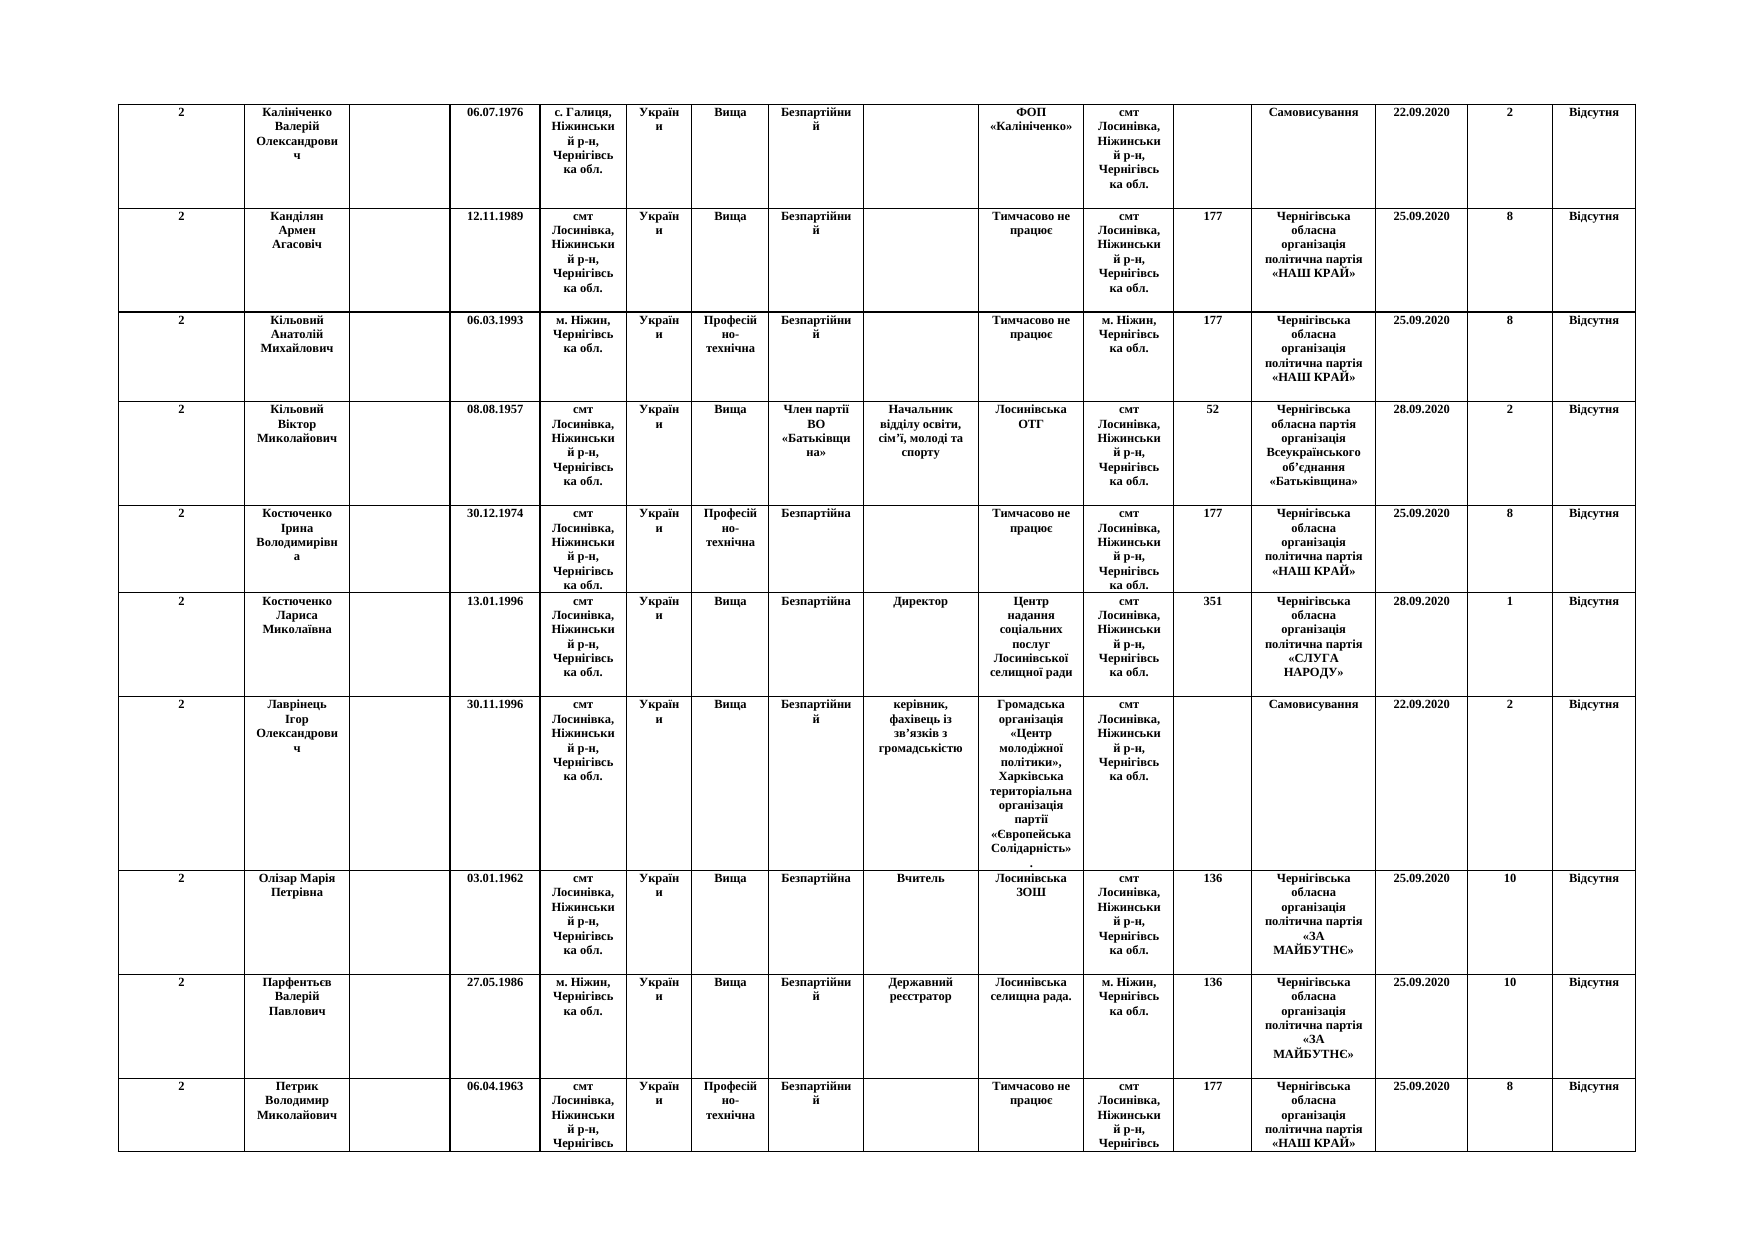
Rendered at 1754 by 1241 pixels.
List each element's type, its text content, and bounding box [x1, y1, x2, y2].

table_cell Чернігівська обласна організація політична партія «ЗА МАЙБУТНЄ» [1252, 975, 1375, 1078]
table_cell 25.09.2020 [1376, 975, 1467, 1078]
table_cell 2 [1468, 402, 1552, 505]
table_cell [864, 1079, 978, 1151]
table_cell Самовисування [1252, 697, 1375, 870]
table_cell Відсутня [1553, 593, 1635, 696]
table_cell 177 [1174, 313, 1251, 401]
table_cell смт Лосинівка, Ніжинський р-н, Чернігівська обл. [1084, 402, 1173, 505]
table_cell 06.03.1993 [451, 313, 539, 401]
table_cell смт Лосинівка, Ніжинський р-н, Чернігівська обл. [541, 697, 626, 870]
table_cell 351 [1174, 593, 1251, 696]
table_cell м. Ніжин, Чернігівська обл. [1084, 975, 1173, 1078]
table_cell Відсутня [1553, 975, 1635, 1078]
table_cell Кільовий Віктор Миколайович [245, 402, 349, 505]
table_cell Лосинівська ЗОШ [979, 871, 1083, 974]
table_cell Відсутня [1553, 402, 1635, 505]
table_cell Калініченко Валерій Олександрович [245, 105, 349, 207]
table_cell 06.04.1963 [451, 1079, 539, 1151]
table_cell Лосинівська ОТГ [979, 402, 1083, 505]
table_cell України [627, 506, 691, 592]
table_cell Чернігівська обласна організація політична партія «НАШ КРАЙ» [1252, 313, 1375, 401]
table_cell Центр надання соціальних послуг Лосинівської селищної ради [979, 593, 1083, 696]
table_cell керівник, фахівець із зв’язків з громадськістю [864, 697, 978, 870]
table_cell м. Ніжин, Чернігівська обл. [541, 313, 626, 401]
table_cell Кільовий Анатолій Михайлович [245, 313, 349, 401]
table_cell Відсутня [1553, 1079, 1635, 1151]
table_cell [350, 1079, 449, 1151]
table_cell Державний реєстратор [864, 975, 978, 1078]
table_cell 28.09.2020 [1376, 593, 1467, 696]
table_cell Професійно-технічна [692, 313, 768, 401]
table_cell України [627, 975, 691, 1078]
table_cell [864, 313, 978, 401]
table_cell Тимчасово не працює [979, 313, 1083, 401]
table_cell 25.09.2020 [1376, 871, 1467, 974]
table_cell [1174, 697, 1251, 870]
table_cell Тимчасово не працює [979, 209, 1083, 311]
table_cell 06.07.1976 [451, 105, 539, 207]
table_cell 03.01.1962 [451, 871, 539, 974]
table_cell Начальник відділу освіти, сім’ї, молоді та спорту [864, 402, 978, 505]
table_cell [350, 697, 449, 870]
table_cell 28.09.2020 [1376, 402, 1467, 505]
table_cell 27.05.1986 [451, 975, 539, 1078]
table_cell Лосинівська селищна рада. [979, 975, 1083, 1078]
table_cell Безпартійний [769, 105, 863, 207]
table_cell Безпартійний [769, 975, 863, 1078]
table_cell Тимчасово не працює [979, 1079, 1083, 1151]
table_cell Директор [864, 593, 978, 696]
table_cell 2 [119, 593, 244, 696]
table_cell 177 [1174, 209, 1251, 311]
table_cell 2 [119, 313, 244, 401]
table_cell [1174, 105, 1251, 207]
table_cell [350, 593, 449, 696]
table_cell смт Лосинівка, Ніжинський р-н, Чернігівська обл. [1084, 593, 1173, 696]
table_cell Безпартійний [769, 313, 863, 401]
table_cell Вища [692, 697, 768, 870]
table_cell Костюченко Ірина Володимирівна [245, 506, 349, 592]
table_cell України [627, 402, 691, 505]
table_cell [350, 313, 449, 401]
table_cell 13.01.1996 [451, 593, 539, 696]
table_cell 8 [1468, 1079, 1552, 1151]
table_cell 52 [1174, 402, 1251, 505]
table_cell Чернігівська обласна організація політична партія «НАШ КРАЙ» [1252, 209, 1375, 311]
table_cell смт Лосинівка, Ніжинський р-н, Чернігівська обл. [541, 506, 626, 592]
table_cell Вчитель [864, 871, 978, 974]
table_cell 2 [119, 402, 244, 505]
table_cell 177 [1174, 506, 1251, 592]
table_cell України [627, 1079, 691, 1151]
table_cell Відсутня [1553, 105, 1635, 207]
table_cell 177 [1174, 1079, 1251, 1151]
table_cell Безпартійний [769, 697, 863, 870]
table_cell Вища [692, 105, 768, 207]
table_cell 10 [1468, 975, 1552, 1078]
table_cell [864, 506, 978, 592]
table_cell Безпартійний [769, 1079, 863, 1151]
table_cell Вища [692, 402, 768, 505]
table_cell смт Лосинівка, Ніжинський р-н, Чернігівська обл. [1084, 697, 1173, 870]
table_cell 1 [1468, 593, 1552, 696]
table_cell [350, 506, 449, 592]
table_cell 2 [119, 697, 244, 870]
table_cell Професійно-технічна [692, 1079, 768, 1151]
table_cell 10 [1468, 871, 1552, 974]
table_cell 25.09.2020 [1376, 313, 1467, 401]
table_cell м. Ніжин, Чернігівська обл. [541, 975, 626, 1078]
table_cell Відсутня [1553, 506, 1635, 592]
table_cell Тимчасово не працює [979, 506, 1083, 592]
table_cell 22.09.2020 [1376, 105, 1467, 207]
table_cell України [627, 209, 691, 311]
table_cell 12.11.1989 [451, 209, 539, 311]
table_cell України [627, 313, 691, 401]
table_cell Безпартійний [769, 209, 863, 311]
table_cell України [627, 105, 691, 207]
table_cell Громадська організація «Центр молодіжної політики», Харківська територіальна організація партії «Європейська Солідарність». [979, 697, 1083, 870]
table_cell Вища [692, 209, 768, 311]
table_cell [350, 402, 449, 505]
table_cell [350, 975, 449, 1078]
table_cell Безпартійна [769, 593, 863, 696]
table_cell 08.08.1957 [451, 402, 539, 505]
table_cell 136 [1174, 871, 1251, 974]
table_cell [1084, 1079, 1173, 1151]
table_cell 8 [1468, 506, 1552, 592]
table_cell України [627, 871, 691, 974]
table_cell 2 [119, 506, 244, 592]
table_cell с. Галиця, Ніжинський р-н, Чернігівська обл. [541, 105, 626, 207]
table_cell м. Ніжин, Чернігівська обл. [1084, 313, 1173, 401]
table_cell смт Лосинівка, Ніжинський р-н, Чернігівська обл. [541, 402, 626, 505]
table_cell 25.09.2020 [1376, 506, 1467, 592]
table_cell смт Лосинівка, Ніжинський р-н, Чернігівська обл. [1084, 871, 1173, 974]
table_cell Вища [692, 871, 768, 974]
table_cell 2 [1468, 105, 1552, 207]
table_cell [350, 871, 449, 974]
table_cell 30.11.1996 [451, 697, 539, 870]
table_cell Професійно-технічна [692, 506, 768, 592]
table_cell Відсутня [1553, 871, 1635, 974]
table_cell Відсутня [1553, 313, 1635, 401]
table_cell Лаврінець Ігор Олександрович [245, 697, 349, 870]
table_cell смт Лосинівка, Ніжинський р-н, Чернігівська обл. [541, 209, 626, 311]
table_cell Безпартійна [769, 871, 863, 974]
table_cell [245, 1079, 349, 1151]
table_cell України [627, 593, 691, 696]
table_cell Чернігівська обласна партія організація Всеукраїнського об’єднання «Батьківщина» [1252, 402, 1375, 505]
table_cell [1084, 105, 1173, 207]
table_cell 8 [1468, 313, 1552, 401]
table_cell 8 [1468, 209, 1552, 311]
table_cell Олізар Марія Петрівна [245, 871, 349, 974]
table_cell 2 [119, 209, 244, 311]
table_cell 22.09.2020 [1376, 697, 1467, 870]
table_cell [541, 1079, 626, 1151]
table_cell [864, 209, 978, 311]
table_cell смт Лосинівка, Ніжинський р-н, Чернігівська обл. [1084, 506, 1173, 592]
table_cell смт Лосинівка, Ніжинський р-н, Чернігівська обл. [541, 593, 626, 696]
table_cell 2 [119, 105, 244, 207]
table_cell 2 [119, 1079, 244, 1151]
table_cell ФОП «Калініченко» [979, 105, 1083, 207]
table_cell 25.09.2020 [1376, 209, 1467, 311]
table_cell Відсутня [1553, 697, 1635, 870]
table_cell Чернігівська обласна організація політична партія «НАШ КРАЙ» [1252, 506, 1375, 592]
table_cell Чернігівська обласна організація політична партія «СЛУГА НАРОДУ» [1252, 593, 1375, 696]
table_cell Самовисування [1252, 105, 1375, 207]
table_cell [350, 105, 449, 207]
table_cell 2 [1468, 697, 1552, 870]
table_cell смт Лосинівка, Ніжинський р-н, Чернігівська обл. [541, 871, 626, 974]
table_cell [1252, 1079, 1375, 1151]
table_cell України [627, 697, 691, 870]
table_cell смт Лосинівка, Ніжинський р-н, Чернігівська обл. [1084, 209, 1173, 311]
table_cell 30.12.1974 [451, 506, 539, 592]
table_cell Чернігівська обласна організація політична партія «ЗА МАЙБУТНЄ» [1252, 871, 1375, 974]
table_cell 25.09.2020 [1376, 1079, 1467, 1151]
table_cell [864, 105, 978, 207]
table_cell 2 [119, 871, 244, 974]
table_cell Безпартійна [769, 506, 863, 592]
table_cell Член партії ВО «Батьківщина» [769, 402, 863, 505]
table_cell [350, 209, 449, 311]
table_cell Парфентьєв Валерій Павлович [245, 975, 349, 1078]
table_cell 2 [119, 975, 244, 1078]
table_cell Вища [692, 593, 768, 696]
table_cell Відсутня [1553, 209, 1635, 311]
table_cell Костюченко Лариса Миколаївна [245, 593, 349, 696]
table_cell Вища [692, 975, 768, 1078]
table_cell 136 [1174, 975, 1251, 1078]
table_cell Канділян Армен Агасовіч [245, 209, 349, 311]
